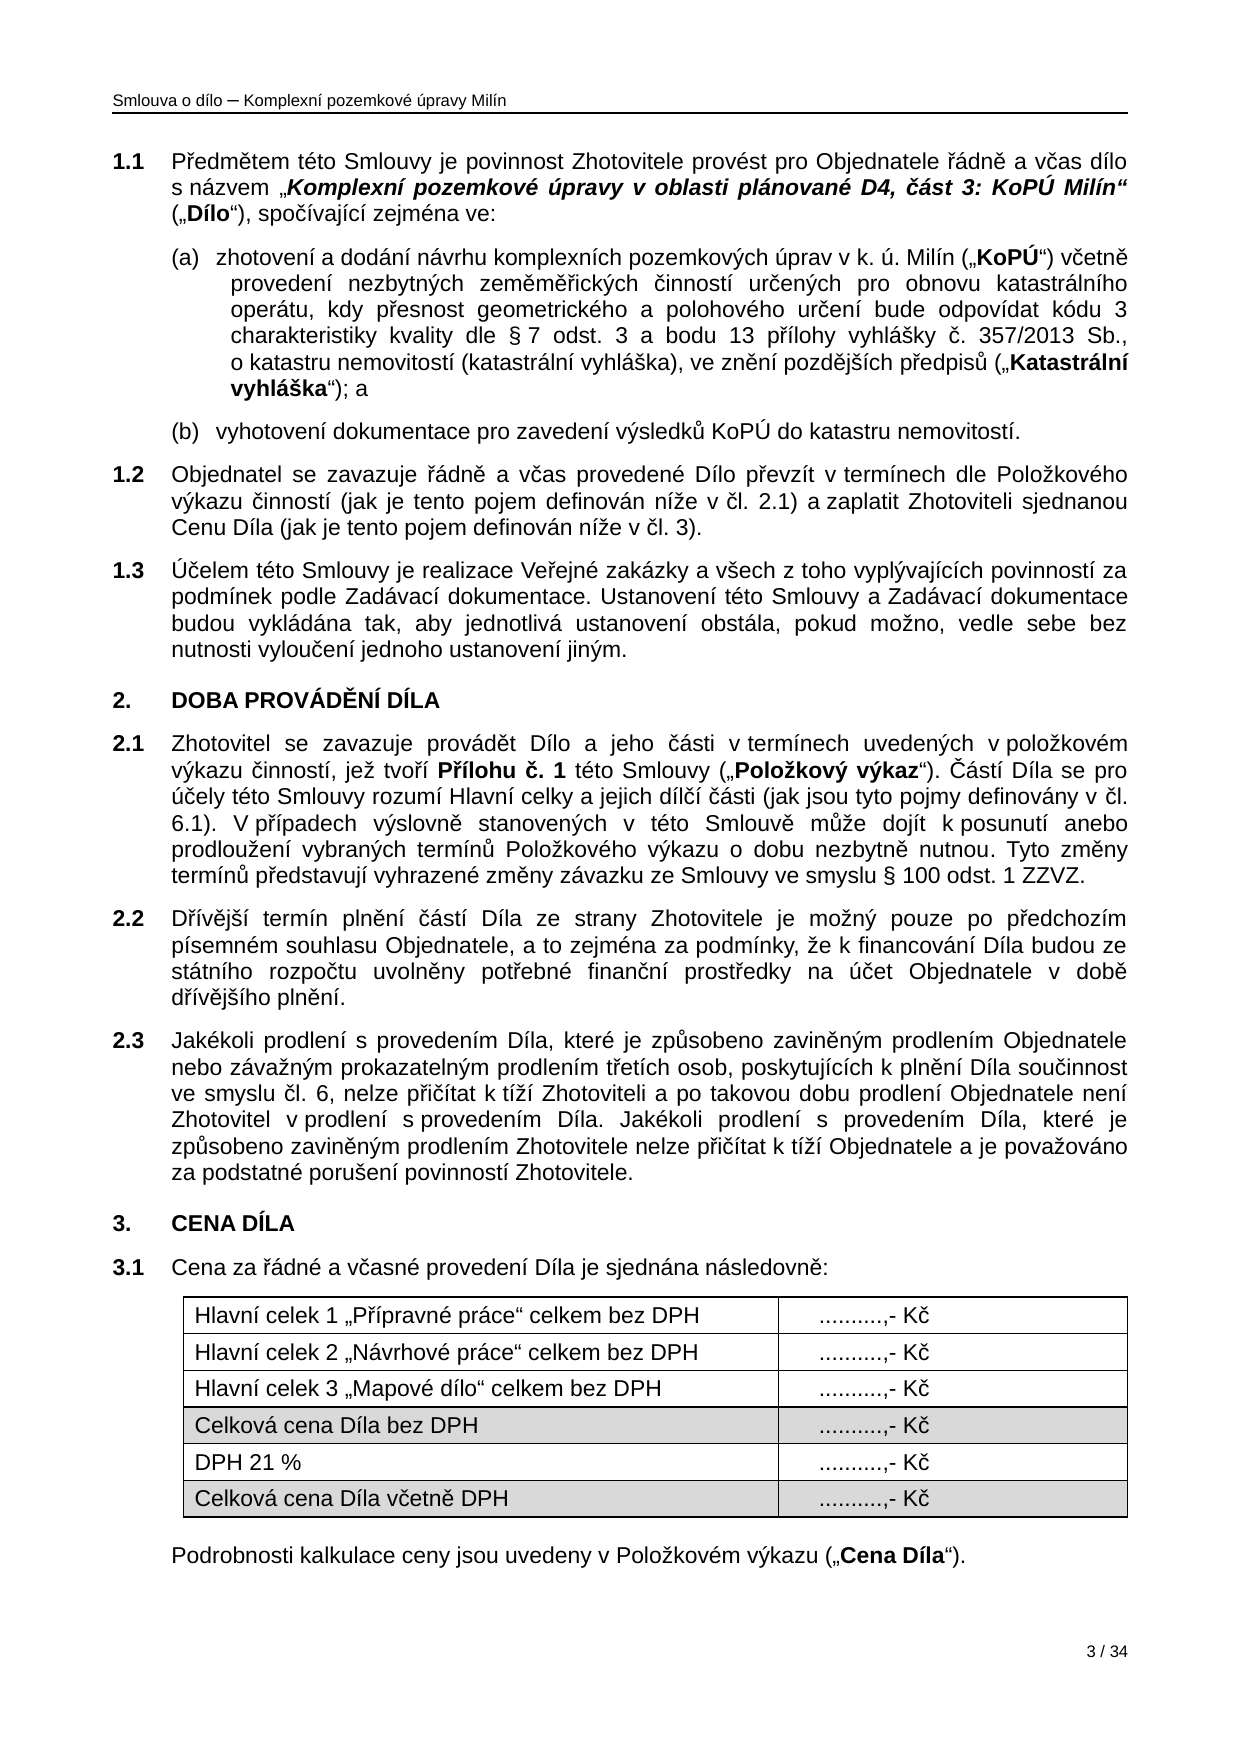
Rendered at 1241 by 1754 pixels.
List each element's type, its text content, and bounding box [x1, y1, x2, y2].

text Předmětem této Smlouvy je povinnost Zhotovitele provést pro Objednatele řádně a včas dílo s názvem „Komplexní pozemkové úpravy v oblasti plánované D4, část 3: KoPÚ Milín“ („Dílo“), spočívající zejména ve: [112, 148, 1128, 227]
table_cell DPH 21 % [184, 1444, 778, 1480]
text Zhotovitel se zavazuje provádět Dílo a jeho části v termínech uvedených v položkovém výkazu činností, jež tvoří Přílohu č. 1 této Smlouvy („Položkový výkaz“). Částí Díla se pro účely této Smlouvy rozumí Hlavní celky a jejich dílčí části (jak jsou tyto pojmy definovány v čl. 6.1). V případech výslovně stanovených v této Smlouvě může dojít k posunutí anebo prodloužení vybraných termínů Položkového výkazu o dobu nezbytně nutnou. Tyto změny termínů představují vyhrazené změny závazku ze Smlouvy ve smyslu § 100 odst. 1 ZZVZ. [112, 730, 1128, 888]
table_cell ..........,- Kč [779, 1408, 1127, 1443]
table_cell Hlavní celek 2 „Návrhové práce“ celkem bez DPH [184, 1334, 778, 1370]
table_cell ..........,- Kč [779, 1481, 1127, 1516]
text Doba PROVÁDĚNÍ díla [112, 687, 1128, 714]
table_cell Celková cena Díla bez DPH [184, 1408, 778, 1443]
text vyhotovení dokumentace pro zavedení výsledků KoPÚ do katastru nemovitostí. [171, 418, 1128, 444]
text Jakékoli prodlení s provedením Díla, které je způsobeno zaviněným prodlením Objednatele nebo závažným prokazatelným prodlením třetích osob, poskytujících k plnění Díla součinnost ve smyslu čl. 6, nelze přičítat k tíží Zhotoviteli a po takovou dobu prodlení Objednatele není Zhotovitel v prodlení s provedením Díla. Jakékoli prodlení s provedením Díla, které je způsobeno zaviněným prodlením Zhotovitele nelze přičítat k tíží Objednatele a je považováno za podstatné porušení povinností Zhotovitele. [112, 1027, 1128, 1185]
table_header Hlavní celek 1 „Přípravné práce“ celkem bez DPH [184, 1298, 778, 1333]
list Podrobnosti kalkulace ceny jsou uvedeny v Položkovém výkazu („Cena Díla“). [171, 1542, 1128, 1569]
table_cell ..........,- Kč [779, 1444, 1127, 1480]
table_cell ..........,- Kč [779, 1334, 1127, 1370]
text Účelem této Smlouvy je realizace Veřejné zakázky a všech z toho vyplývajících povinností za podmínek podle Zadávací dokumentace. Ustanovení této Smlouvy a Zadávací dokumentace budou vykládána tak, aby jednotlivá ustanovení obstála, pokud možno, vedle sebe bez nutnosti vyloučení jednoho ustanovení jiným. [112, 557, 1128, 662]
text Cena díla [112, 1210, 1128, 1237]
table_cell ..........,- Kč [779, 1371, 1127, 1406]
text zhotovení a dodání návrhu komplexních pozemkových úprav v k. ú. Milín („KoPÚ“) včetně provedení nezbytných zeměměřických činností určených pro obnovu katastrálního operátu, kdy přesnost geometrického a polohového určení bude odpovídat kódu 3 charakteristiky kvality dle § 7 odst. 3 a bodu 13 přílohy vyhlášky č. 357/2013 Sb., o katastru nemovitostí (katastrální vyhláška), ve znění pozdějších předpisů („Katastrální vyhláška“); a [171, 243, 1128, 402]
text Dřívější termín plnění částí Díla ze strany Zhotovitele je možný pouze po předchozím písemném souhlasu Objednatele, a to zejména za podmínky, že k financování Díla budou ze státního rozpočtu uvolněny potřebné finanční prostředky na účet Objednatele v době dřívějšího plnění. [112, 905, 1128, 1011]
text Objednatel se zavazuje řádně a včas provedené Dílo převzít v termínech dle Položkového výkazu činností (jak je tento pojem definován níže v čl. 2.1) a zaplatit Zhotoviteli sjednanou Cenu Díla (jak je tento pojem definován níže v čl. 3). [112, 461, 1128, 540]
table_cell Hlavní celek 3 „Mapové dílo“ celkem bez DPH [184, 1371, 778, 1406]
text Cena za řádné a včasné provedení Díla je sjednána následovně: [112, 1253, 1128, 1280]
table_header ..........,- Kč [779, 1298, 1127, 1333]
table_cell Celková cena Díla včetně DPH [184, 1481, 778, 1516]
